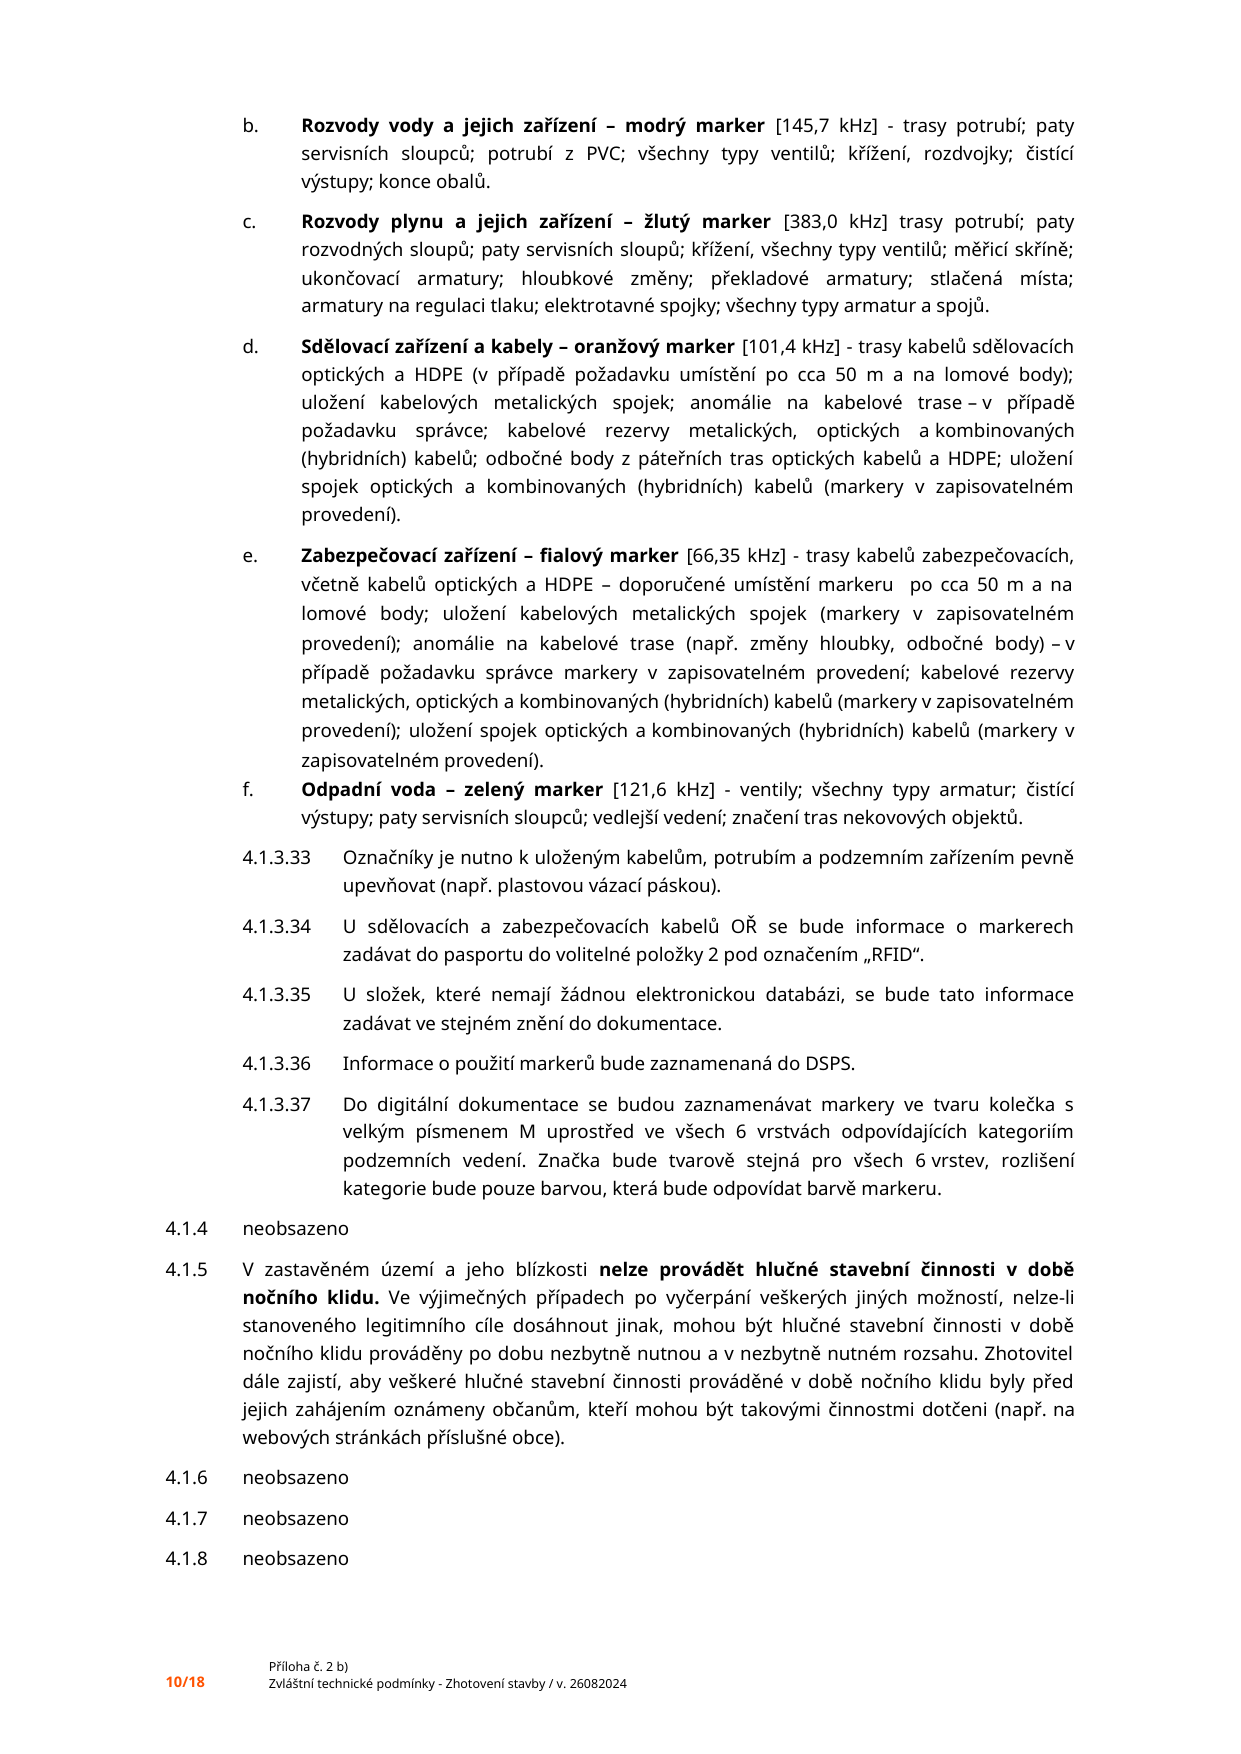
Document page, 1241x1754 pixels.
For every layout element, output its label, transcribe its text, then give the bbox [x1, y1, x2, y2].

text Do digitální dokumentace se budou zaznamenávat markery ve tvaru kolečka s velkým písmenem M uprostřed ve všech 6 vrstvách odpovídajících kategoriím podzemních vedení. Značka bude tvarově stejná pro všech 6 vrstev, rozlišení kategorie bude pouze barvou, která bude odpovídat barvě markeru. [242, 1091, 1075, 1200]
list Informace o použití markerů bude zaznamenaná do DSPS. [242, 1050, 1075, 1076]
list neobsazeno [165, 1546, 1075, 1571]
list Rozvody plynu a jejich zařízení – žlutý marker [383,0 kHz] trasy potrubí; paty rozvodných sloupů; paty servisních sloupů; křížení, všechny typy ventilů; měřicí skříně; ukončovací armatury; hloubkové změny; překladové armatury; stlačená místa; armatury na regulaci tlaku; elektrotavné spojky; všechny typy armatur a spojů. [242, 209, 1075, 318]
text neobsazeno [165, 1505, 1075, 1531]
list neobsazeno [165, 1464, 1075, 1490]
list U složek, které nemají žádnou elektronickou databázi, se bude tato informace zadávat ve stejném znění do dokumentace. [242, 982, 1075, 1035]
list Zabezpečovací zařízení – fialový marker [66,35 kHz] - trasy kabelů zabezpečovacích, včetně kabelů optických a HDPE – doporučené umístění markeru po cca 50 m a na lomové body; uložení kabelových metalických spojek (markery v zapisovatelném provedení); anomálie na kabelové trase (např. změny hloubky, odbočné body) – v případě požadavku správce markery v zapisovatelném provedení; kabelové rezervy metalických, optických a kombinovaných (hybridních) kabelů (markery v zapisovatelném provedení); uložení spojek optických a kombinovaných (hybridních) kabelů (markery v zapisovatelném provedení). [242, 542, 1075, 772]
list Sdělovací zařízení a kabely – oranžový marker [101,4 kHz] - trasy kabelů sdělovacích optických a HDPE (v případě požadavku umístění po cca 50 m a na lomové body); uložení kabelových metalických spojek; anomálie na kabelové trase – v případě požadavku správce; kabelové rezervy metalických, optických a kombinovaných (hybridních) kabelů; odbočné body z páteřních tras optických kabelů a HDPE; uložení spojek optických a kombinovaných (hybridních) kabelů (markery v zapisovatelném provedení). [242, 333, 1075, 527]
list Odpadní voda – zelený marker [121,6 kHz] - ventily; všechny typy armatur; čistící výstupy; paty servisních sloupců; vedlejší vedení; značení tras nekovových objektů. [242, 776, 1075, 830]
list U sdělovacích a zabezpečovacích kabelů OŘ se bude informace o markerech zadávat do pasportu do volitelné položky 2 pod označením „RFID“. [242, 913, 1075, 967]
list Rozvody vody a jejich zařízení – modrý marker [145,7 kHz] - trasy potrubí; paty servisních sloupců; potrubí z PVC; všechny typy ventilů; křížení, rozdvojky; čistící výstupy; konce obalů. [242, 112, 1075, 194]
text V zastavěném území a jeho blízkosti nelze provádět hlučné stavební činnosti v době nočního klidu. Ve výjimečných případech po vyčerpání veškerých jiných možností, nelze-li stanoveného legitimního cíle dosáhnout jinak, mohou být hlučné stavební činnosti v době nočního klidu prováděny po dobu nezbytně nutnou a v nezbytně nutném rozsahu. Zhotovitel dále zajistí, aby veškeré hlučné stavební činnosti prováděné v době nočního klidu byly před jejich zahájením oznámeny občanům, kteří mohou být takovými činnostmi dotčeni (např. na webových stránkách příslušné obce). [165, 1256, 1075, 1449]
text neobsazeno [165, 1215, 1075, 1241]
list Označníky je nutno k uloženým kabelům, potrubím a podzemním zařízením pevně upevňovat (např. plastovou vázací páskou). [242, 845, 1075, 898]
